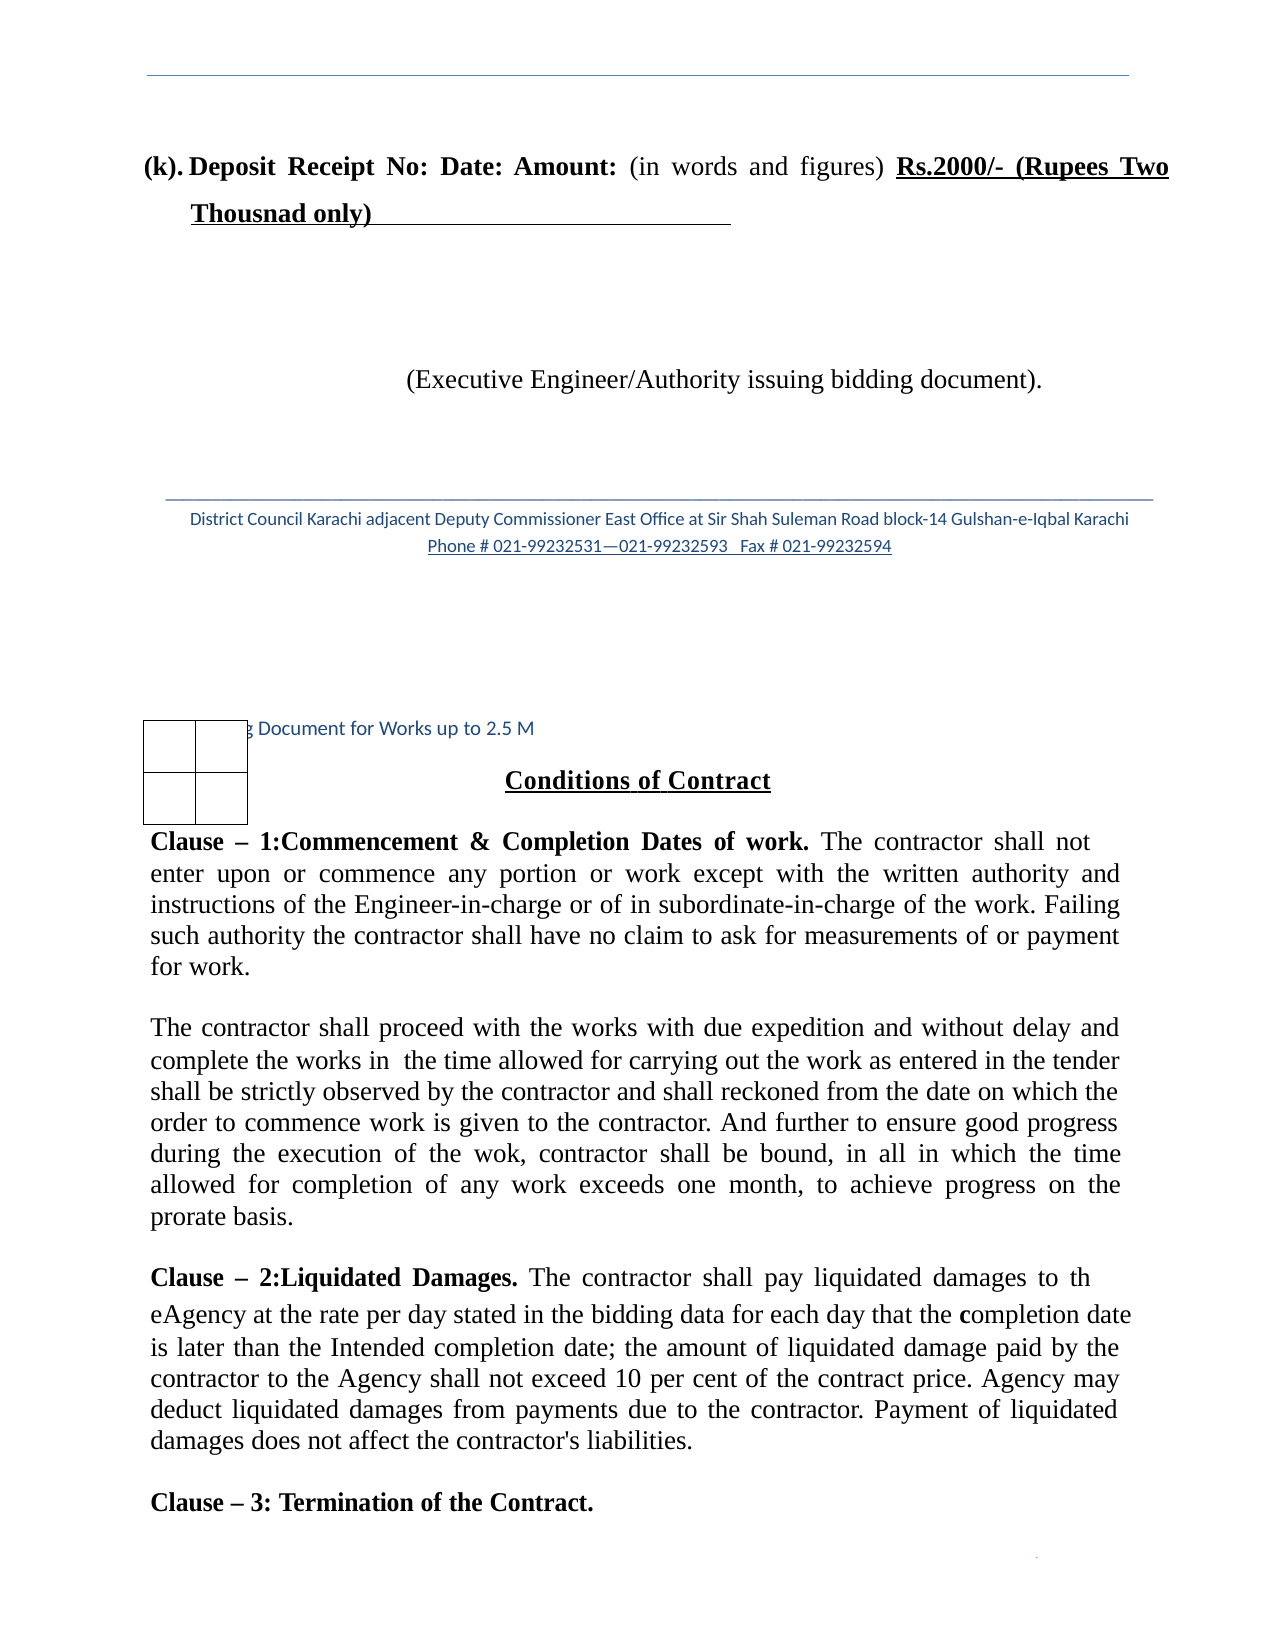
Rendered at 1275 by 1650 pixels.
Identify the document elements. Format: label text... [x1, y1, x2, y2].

text (Executive Engineer/Authority issuing bidding document). [362, 363, 1169, 394]
list Deposit Receipt No: Date: Amount: (in words and figures) Rs.2000/- (Rupees Two Thousnad only) [143, 150, 1169, 228]
text Phone # 021-99232531—021-99232593 Fax # 021-99232594 [150, 531, 1169, 558]
text Conditions of Contract [248, 765, 1169, 796]
text District Council Karachi adjacent Deputy Commissioner East Office at Sir Shah Suleman Road block-14 Gulshan-e-Iqbal Karachi [150, 504, 1169, 531]
text Draft Bidding Document for Works up to 2.5 M [248, 720, 1169, 740]
text deduct liquidated damages from payments due to the contractor. Payment of liquidated [150, 1393, 1169, 1424]
text prorate basis. [150, 1200, 1169, 1231]
text damages does not affect the contractor's liabilities. [150, 1424, 1169, 1456]
text for work. [150, 951, 1169, 982]
text enter upon or commence any portion or work except with the written authority and [150, 857, 1169, 888]
text allowed for completion of any work exceeds one month, to achieve progress on the [150, 1169, 1169, 1200]
text Clause – 2:Liquidated Damages. The contractor shall pay liquidated damages to theAgency at the rate per day stated in the bidding data for each day that the completion date [150, 1256, 1169, 1331]
text complete the works in the time allowed for carrying out the work as entered in the tender [150, 1044, 1169, 1075]
text contractor to the Agency shall not exceed 10 per cent of the contract price. Agency may [150, 1362, 1169, 1393]
text is later than the Intended completion date; the amount of liquidated damage paid by the [150, 1331, 1169, 1362]
text The contractor shall proceed with the works with due expedition and without delay and [150, 1007, 1169, 1044]
text during the execution of the wok, contractor shall be bound, in all in which the time [150, 1138, 1169, 1169]
text shall be strictly observed by the contractor and shall reckoned from the date on which the [150, 1075, 1169, 1106]
text Clause – 1:Commencement & Completion Dates of work. The contractor shall not [150, 821, 1169, 857]
text order to commence work is given to the contractor. And further to ensure good progress [150, 1106, 1169, 1138]
text instructions of the Engineer-in-charge or of in subordinate-in-charge of the work. Failing [150, 888, 1169, 919]
text such authority the contractor shall have no claim to ask for measurements of or payment [150, 919, 1169, 951]
text ___________________________________________________________________________________________________________ [150, 477, 1169, 504]
text Clause – 3: Termination of the Contract. [150, 1481, 1169, 1519]
